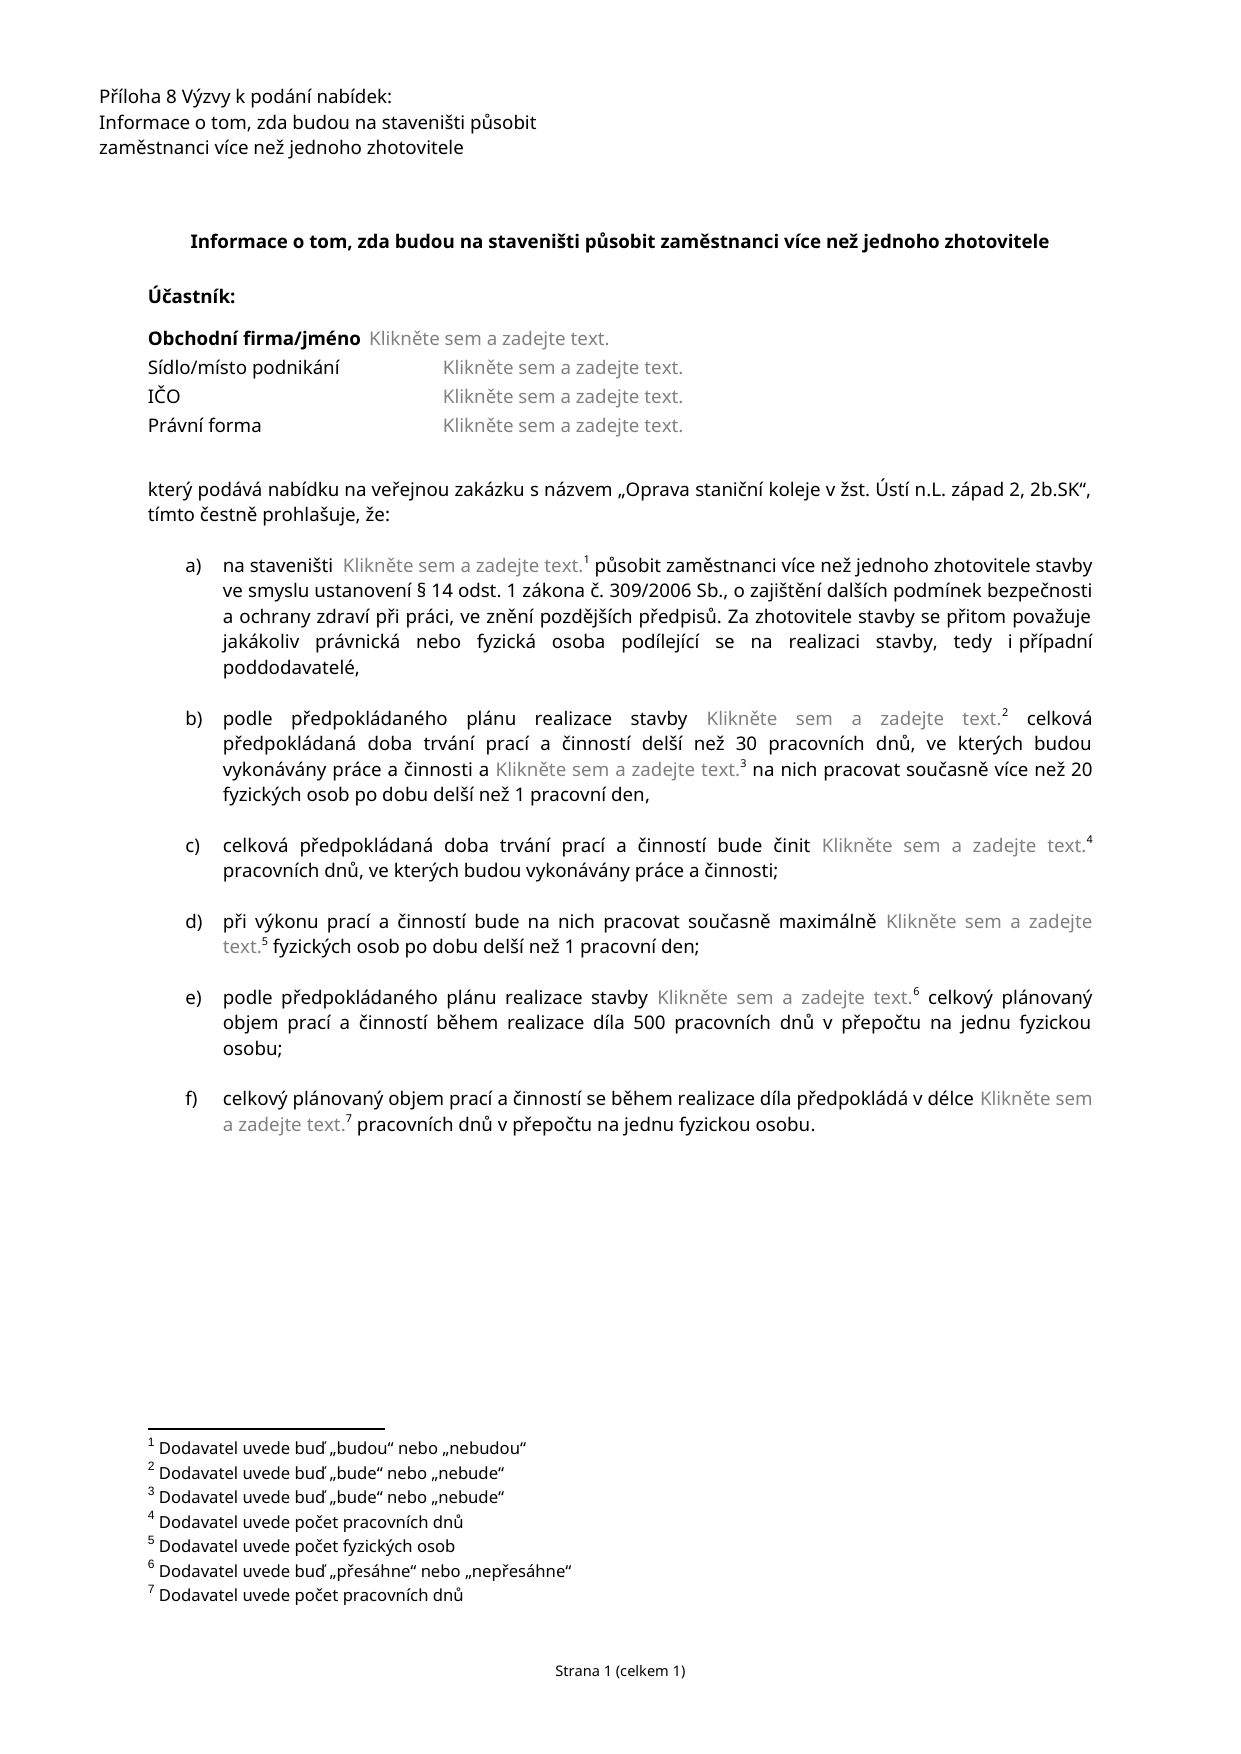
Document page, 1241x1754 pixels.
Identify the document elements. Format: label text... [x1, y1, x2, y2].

list celkový plánovaný objem prací a činností se během realizace díla předpokládá v délce pracovních dnů v přepočtu na jednu fyzickou osobu. [185, 1086, 1093, 1137]
list na staveništi působit zaměstnanci více než jednoho zhotovitele stavby ve smyslu ustanovení § 14 odst. 1 zákona č. 309/2006 Sb., o zajištění dalších podmínek bezpečnosti a ochrany zdraví při práci, ve znění pozdějších předpisů. Za zhotovitele stavby se přitom považuje jakákoliv právnická nebo fyzická osoba podílející se na realizaci stavby, tedy i případní poddodavatelé, [185, 552, 1093, 680]
text Právní forma [148, 409, 1093, 438]
text který podává nabídku na veřejnou zakázku s názvem „Oprava staniční koleje v žst. Ústí n.L. západ 2, 2b.SK“, tímto čestně prohlašuje, že: [148, 476, 1093, 527]
text Obchodní firma/jméno [148, 322, 1093, 351]
list při výkonu prací a činností bude na nich pracovat současně maximálně fyzických osob po dobu delší než 1 pracovní den; [185, 908, 1093, 959]
text Sídlo/místo podnikání [148, 351, 1093, 380]
title Informace o tom, zda budou na staveništi působit zaměstnanci více než jednoho zhotovitele [148, 228, 1093, 254]
text Účastník: [148, 279, 1093, 310]
list podle předpokládaného plánu realizace stavby celková předpokládaná doba trvání prací a činností delší než 30 pracovních dnů, ve kterých budou vykonávány práce a činnosti a na nich pracovat současně více než 20 fyzických osob po dobu delší než 1 pracovní den, [185, 705, 1093, 807]
list celková předpokládaná doba trvání prací a činností bude činit pracovních dnů, ve kterých budou vykonávány práce a činnosti; [185, 832, 1093, 883]
list podle předpokládaného plánu realizace stavby celkový plánovaný objem prací a činností během realizace díla 500 pracovních dnů v přepočtu na jednu fyzickou osobu; [185, 984, 1093, 1061]
text IČO [148, 380, 1093, 409]
